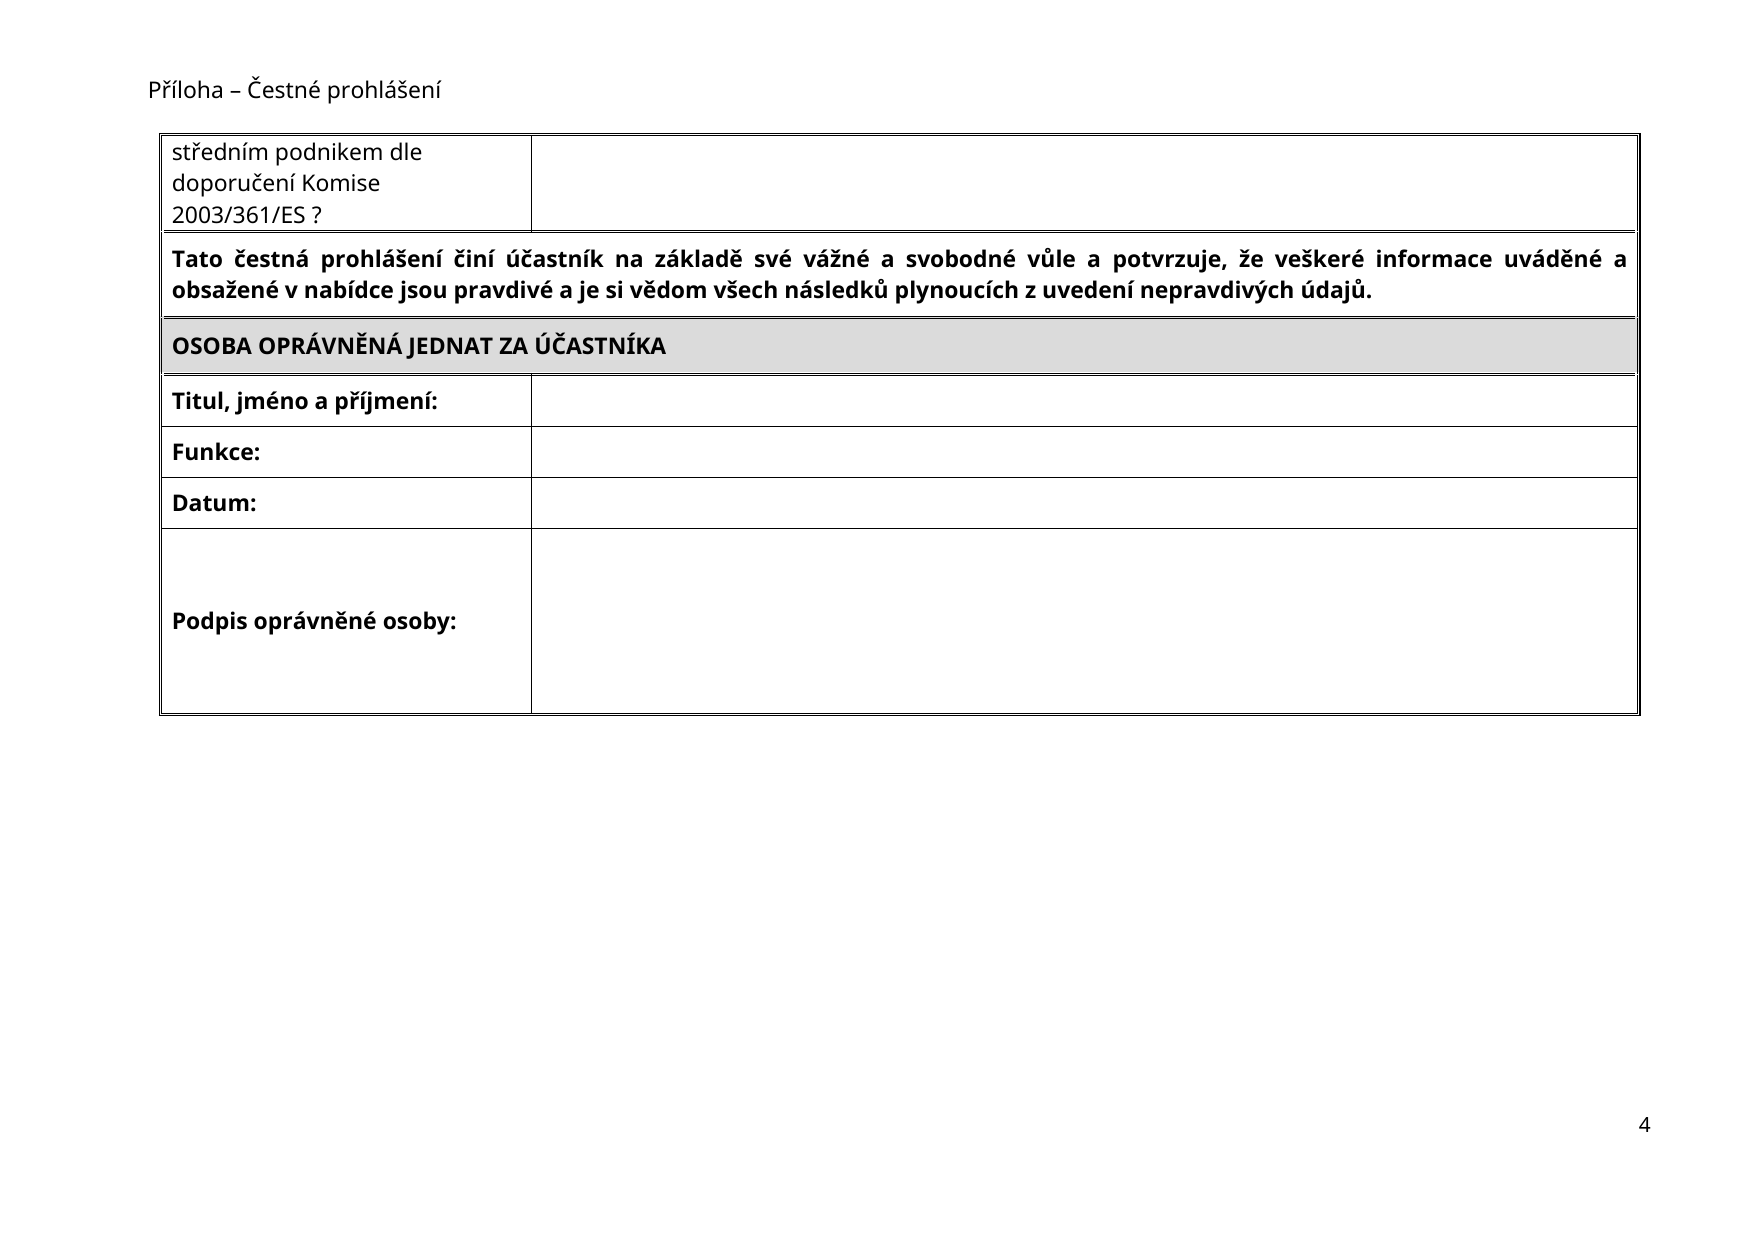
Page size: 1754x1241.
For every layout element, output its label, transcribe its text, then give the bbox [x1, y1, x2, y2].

table_cell [532, 478, 1637, 528]
table_cell Tato čestná prohlášení činí účastník na základě své vážné a svobodné vůle a potvrzuje, že veškeré informace uváděné a obsažené v nabídce jsou pravdivé a je si vědom všech následků plynoucích z uvedení nepravdivých údajů. [162, 230, 1637, 316]
table_cell [532, 373, 1637, 426]
table_cell Funkce: [162, 427, 531, 477]
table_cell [532, 136, 1637, 230]
table_cell [532, 529, 1637, 713]
table_cell Datum: [162, 478, 531, 528]
table_cell osoba oprávněná jednat za účastníka [160, 316, 1639, 372]
table_cell Podpis oprávněné osoby: [162, 529, 531, 713]
table_cell [532, 427, 1637, 477]
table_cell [162, 136, 531, 230]
table_cell Titul, jméno a příjmení: [162, 373, 531, 426]
